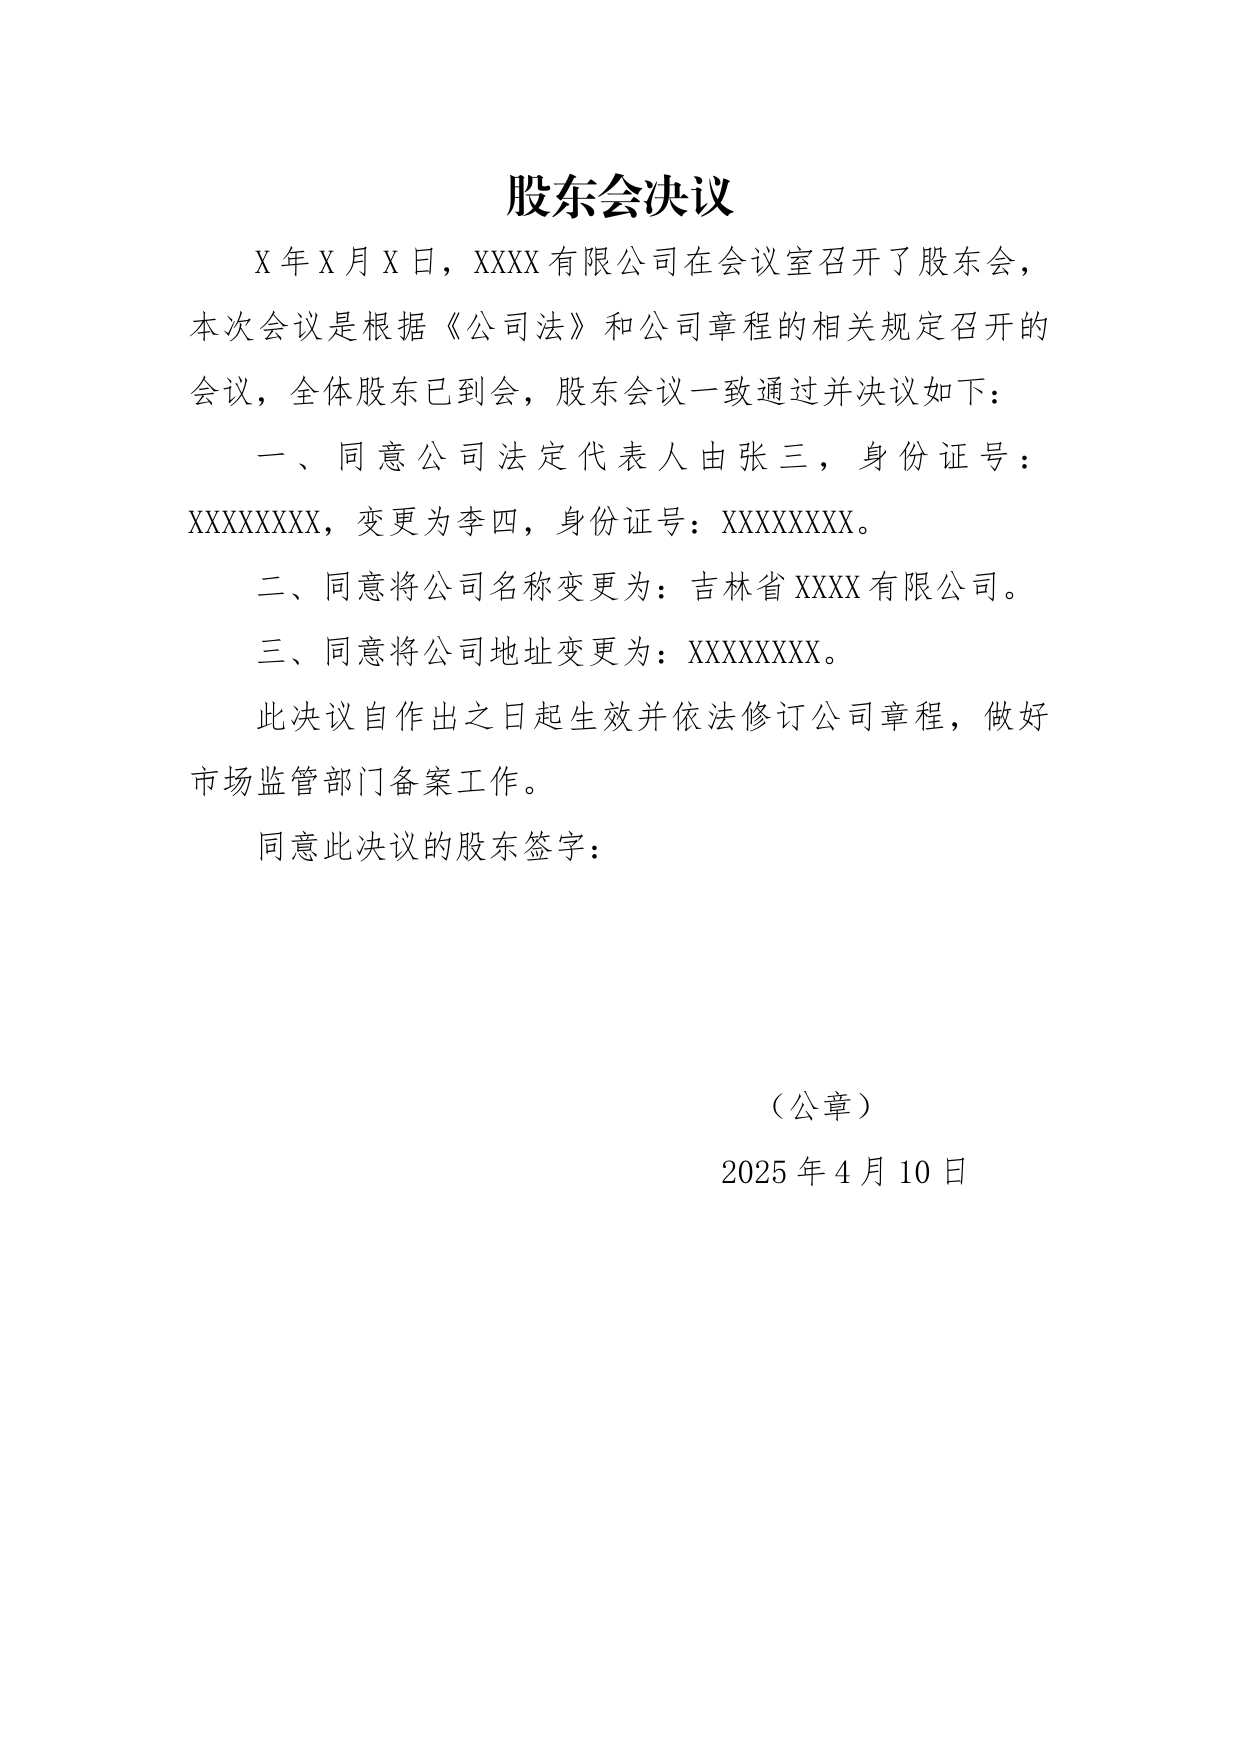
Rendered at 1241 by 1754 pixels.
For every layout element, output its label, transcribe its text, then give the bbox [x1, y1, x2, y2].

text X年X月X日，XXXX有限公司在会议室召开了股东会，本次会议是根据《公司法》和公司章程的相关规定召开的会议，全体股东已到会，股东会议一致通过并决议如下： [187, 227, 1053, 422]
text 2025年4月10日 [187, 1137, 1053, 1202]
text 三、同意将公司地址变更为：XXXXXXXX。 [187, 617, 1053, 682]
text 股东会决议 [187, 162, 1053, 227]
text 此决议自作出之日起生效并依法修订公司章程，做好市场监管部门备案工作。 [187, 682, 1053, 812]
text 一、同意公司法定代表人由张三，身份证号：XXXXXXXX，变更为李四，身份证号：XXXXXXXX。 [187, 422, 1053, 552]
text 二、同意将公司名称变更为：吉林省XXXX有限公司。 [187, 552, 1053, 617]
text 同意此决议的股东签字： [187, 812, 1053, 877]
text （公章） [187, 1072, 1053, 1137]
